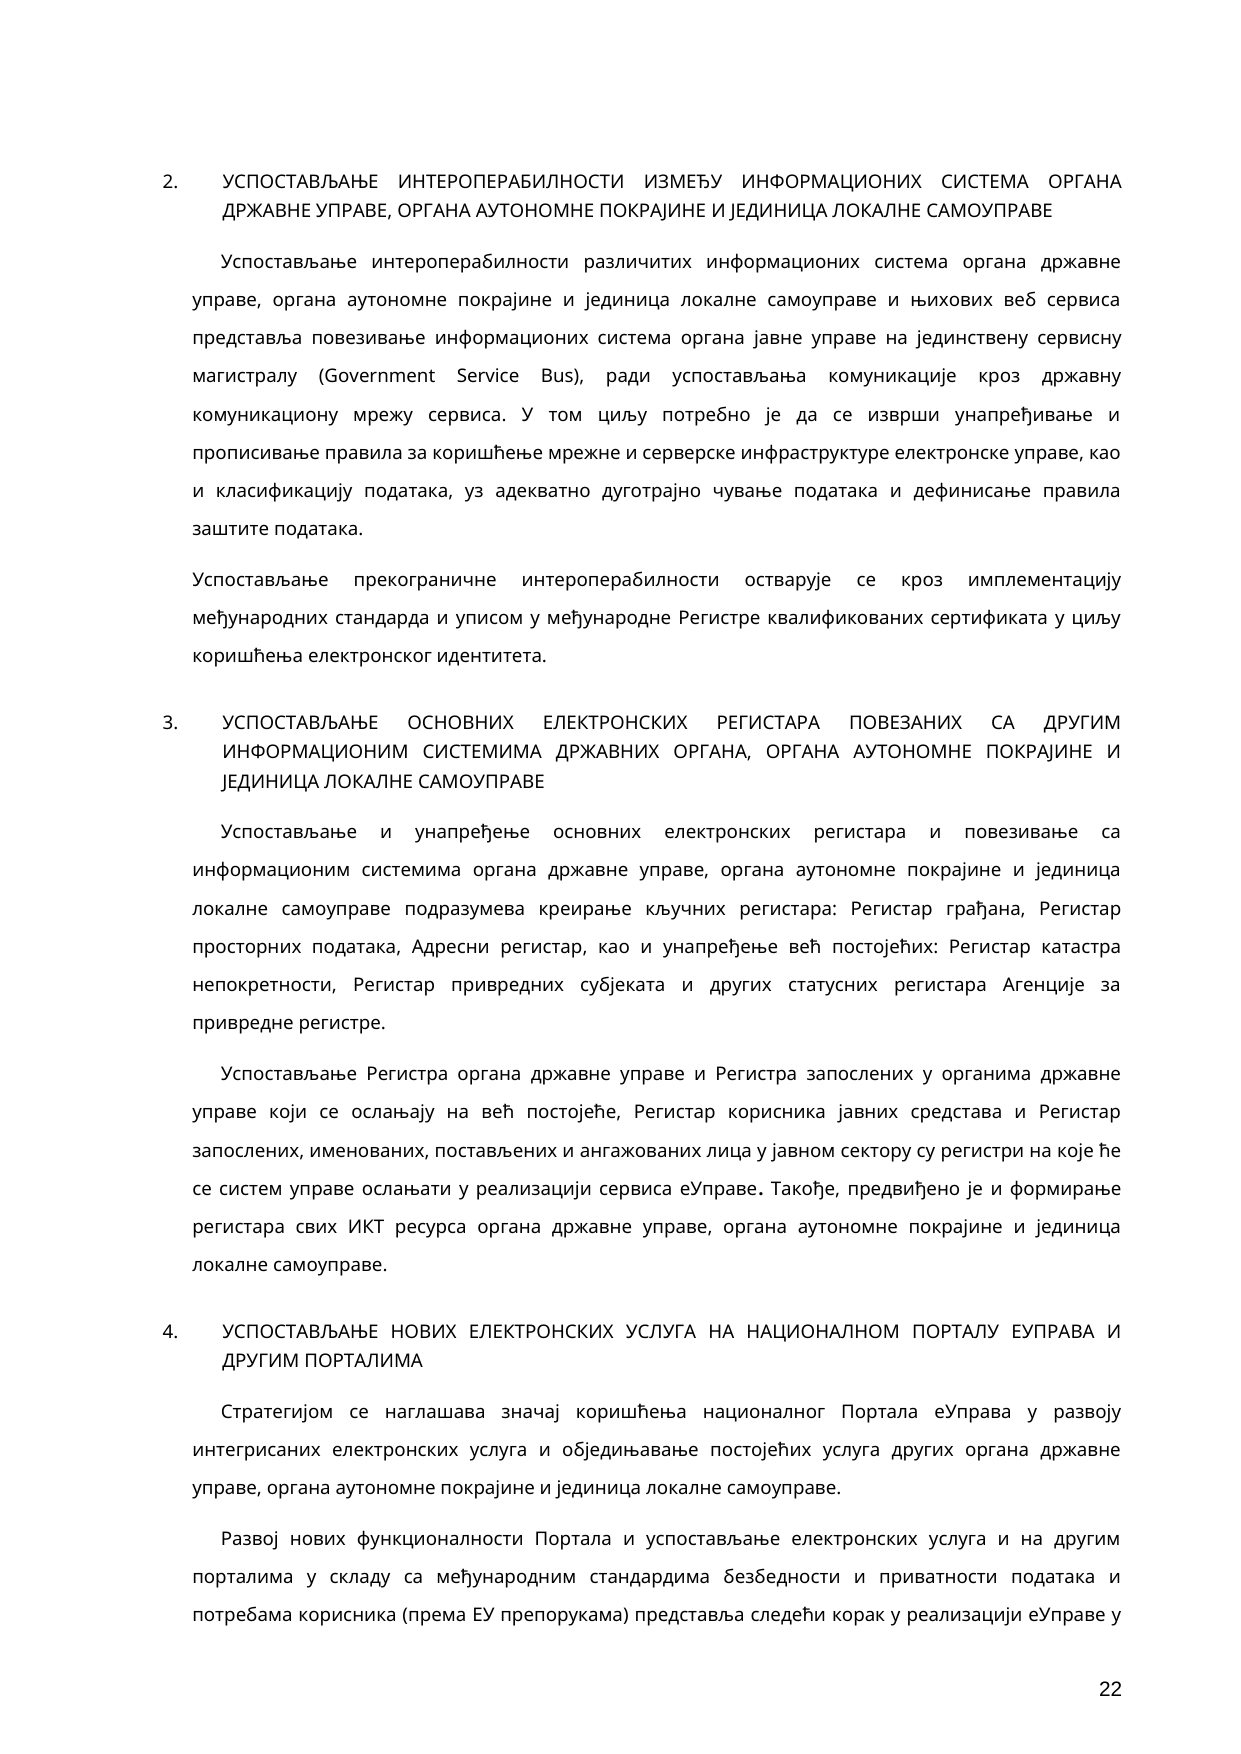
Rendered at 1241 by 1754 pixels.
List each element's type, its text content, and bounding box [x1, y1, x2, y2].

list успостављАЊЕ НОВИХ електронских услуга на националном Порталу еУправа и другим порталима [162, 1315, 1122, 1373]
text Стратегијом се наглашава значај коришћења националног Портала еУправа у развоју интегрисаних електронских услуга и обједињавање постојећих услуга других органа државне управе, органа аутономне покрајине и јединица локалне самоуправе. [192, 1398, 1122, 1500]
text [192, 1525, 1122, 1627]
text Успостављање и унапређење основних електронских регистара и повезивање са информационим системима органа државне управе, органа аутономне покрајине и јединица локалне самоуправе подразумева креирање кључних регистара: Регистар грађана, Регистар просторних података, Адресни регистар, као и унапређење већ постојећих: Регистар катастра непокретности, Регистар привредних субјеката и других статусних регистара Агенције за привредне регистре. [192, 818, 1122, 1035]
list Успостављање прекограничне интероперабилности остварује се кроз имплементацију међународних стандарда и уписом у међународне Регистре квалификованих сертификата у циљу коришћења електронског идентитета. [192, 566, 1122, 668]
list УСПОСТАВЉАЊЕ ИНТЕРОПЕРАБИЛНОСТИ ИЗМЕЂУ ИНФОРМАЦИОНИХ СИСТЕМА ОРГАНА ДРЖАВНЕ УПРАВЕ, органа аутономне покрајине И ЈЕДИНИЦА ЛОКАЛНЕ САМОУПРАВЕ [162, 165, 1122, 223]
text Успостављање интероперабилности различитих информационих система органа државне управе, органа аутономне покрајине и јединица локалне самоуправе и њихових веб сервиса представља повезивање информационих система органа јавне управе на јединствену сервисну магистралу (Government Service Bus), ради успостављања комуникације кроз државну комуникациону мрежу сервиса. У том циљу потребно је да се изврши унапређивање и прописивање правила за коришћење мрежне и серверске инфраструктуре електронске управе, као и класификацију података, уз адекватно дуготрајно чување података и дефинисање правила заштите података. [192, 248, 1122, 541]
list Успостављање Регистра органа државне управе и Регистра запослених у органима државне управе који се ослањају на већ постојеће, Регистар корисника јавних средстава и Регистар запослених, именованих, постављених и ангажованих лица у јавном сектору су регистри на које ће се систем управе ослањати у реализацији сервиса еУправе. Такође, предвиђено је и формирање регистара свих ИКТ ресурса органа државне управе, органа аутономне покрајине и јединица локалне самоуправе. [192, 1060, 1122, 1277]
list УспостављАЊЕ основних електронских регистара повезаних са другим информационим системима државних органа, органа аутономне покрајине и јединица локалне самоуправе [162, 706, 1122, 793]
